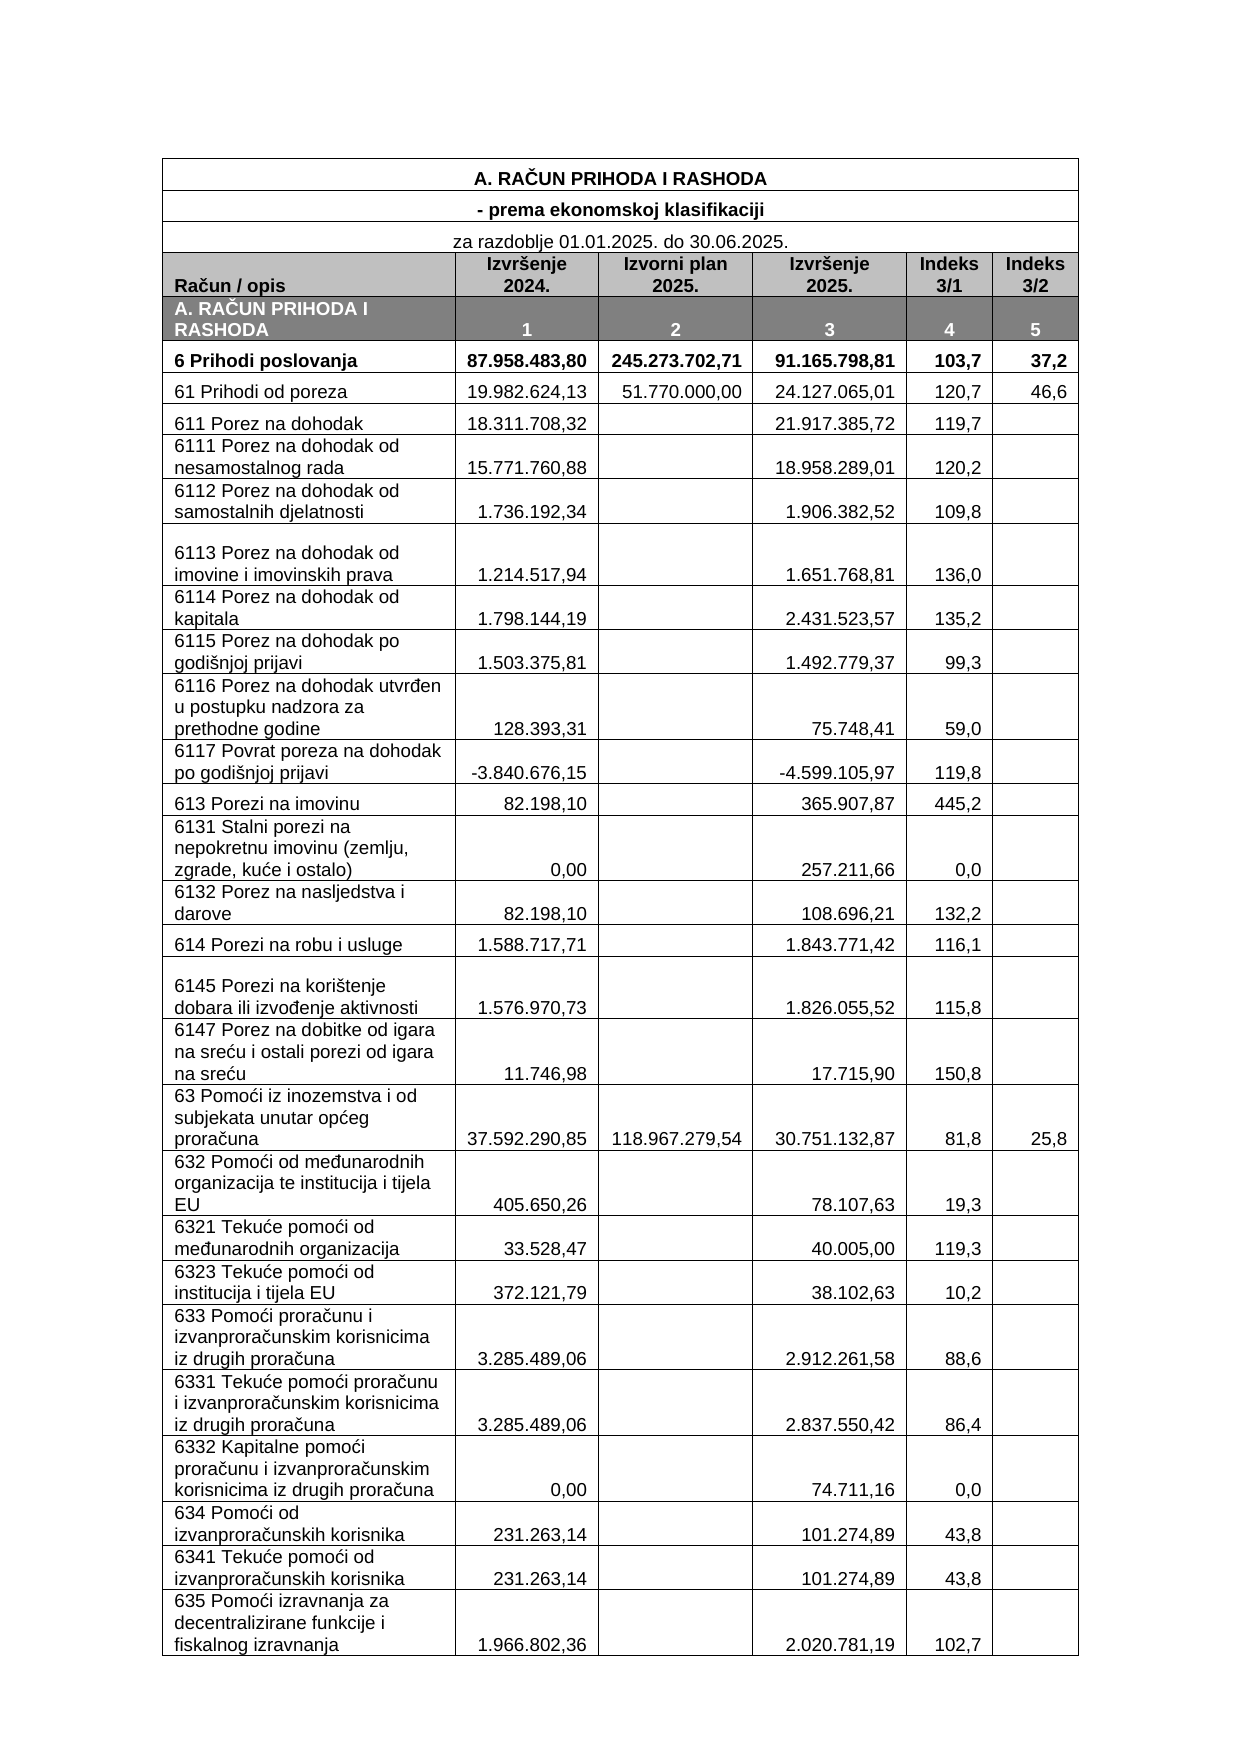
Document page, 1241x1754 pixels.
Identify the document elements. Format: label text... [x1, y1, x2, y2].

table_cell Indeks 3/2 [993, 253, 1078, 296]
table_cell [993, 435, 1078, 478]
table_cell 6145 Porezi na korištenje dobara ili izvođenje aktivnosti [163, 957, 455, 1018]
table_cell 101.274,89 [753, 1502, 906, 1545]
table_cell 115,8 [907, 957, 992, 1018]
table_cell Račun / opis [163, 253, 455, 296]
table_cell [993, 1436, 1078, 1501]
table_cell 365.907,87 [753, 784, 906, 814]
table_cell [599, 1590, 752, 1655]
table_cell [599, 435, 752, 478]
table_cell 4 [907, 297, 992, 340]
table_cell [993, 1151, 1078, 1215]
table_cell 6111 Porez na dohodak od nesamostalnog rada [163, 435, 455, 478]
table_cell 99,3 [907, 630, 992, 673]
table_cell za razdoblje 01.01.2025. do 30.06.2025. [163, 222, 1078, 252]
table_cell 257.211,66 [753, 816, 906, 880]
table_cell 613 Porezi na imovinu [163, 784, 455, 814]
table_cell [599, 1370, 752, 1435]
table_cell 103,7 [907, 341, 992, 372]
table_cell 17.715,90 [753, 1019, 906, 1084]
table_cell Izvršenje 2025. [753, 253, 906, 296]
table_cell 2.837.550,42 [753, 1370, 906, 1435]
table_cell [993, 1216, 1078, 1259]
table_cell 6117 Povrat poreza na dohodak po godišnjoj prijavi [163, 740, 455, 783]
table_cell 21.917.385,72 [753, 404, 906, 434]
table_cell [993, 630, 1078, 673]
table_cell 136,0 [907, 524, 992, 585]
table_cell 1.826.055,52 [753, 957, 906, 1018]
table_cell 108.696,21 [753, 881, 906, 924]
table_cell 2.912.261,58 [753, 1305, 906, 1369]
table_cell 43,8 [907, 1546, 992, 1589]
table_cell 51.770.000,00 [599, 373, 752, 403]
table_cell [599, 1216, 752, 1259]
table_cell 635 Pomoći izravnanja za decentralizirane funkcije i fiskalnog izravnanja [163, 1590, 455, 1655]
table_cell 5 [993, 297, 1078, 340]
table_cell 1.588.717,71 [456, 925, 598, 956]
table_cell [599, 1019, 752, 1084]
table_cell 82.198,10 [456, 881, 598, 924]
table_cell 1.651.768,81 [753, 524, 906, 585]
table_cell [993, 784, 1078, 814]
table_cell 2.020.781,19 [753, 1590, 906, 1655]
table_cell 3 [753, 297, 906, 340]
table_cell [993, 1502, 1078, 1545]
table_cell 6115 Porez na dohodak po godišnjoj prijavi [163, 630, 455, 673]
table_cell 6323 Tekuće pomoći od institucija i tijela EU [163, 1261, 455, 1304]
table_cell [993, 740, 1078, 783]
table_cell 6114 Porez na dohodak od kapitala [163, 586, 455, 629]
table_cell 6332 Kapitalne pomoći proračunu i izvanproračunskim korisnicima iz drugih proračuna [163, 1436, 455, 1501]
table_cell 2 [599, 297, 752, 340]
table_cell 6331 Tekuće pomoći proračunu i izvanproračunskim korisnicima iz drugih proračuna [163, 1370, 455, 1435]
table_cell 33.528,47 [456, 1216, 598, 1259]
table_cell 0,0 [907, 1436, 992, 1501]
table_cell 19.982.624,13 [456, 373, 598, 403]
table_cell 6341 Tekuće pomoći od izvanproračunskih korisnika [163, 1546, 455, 1589]
table_cell 6112 Porez na dohodak od samostalnih djelatnosti [163, 479, 455, 522]
table_cell 37.592.290,85 [456, 1085, 598, 1149]
table_cell 78.107,63 [753, 1151, 906, 1215]
table_cell 0,00 [456, 816, 598, 880]
table_cell 132,2 [907, 881, 992, 924]
table_cell [599, 881, 752, 924]
table_cell 15.771.760,88 [456, 435, 598, 478]
table_cell 43,8 [907, 1502, 992, 1545]
table_cell [599, 957, 752, 1018]
table_cell [993, 957, 1078, 1018]
table_cell Indeks 3/1 [907, 253, 992, 296]
table_cell [599, 479, 752, 522]
table_cell 6321 Tekuće pomoći od međunarodnih organizacija [163, 1216, 455, 1259]
table_cell 6 Prihodi poslovanja [163, 341, 455, 372]
table_cell 116,1 [907, 925, 992, 956]
table_cell 634 Pomoći od izvanproračunskih korisnika [163, 1502, 455, 1545]
table_cell [993, 674, 1078, 739]
table_cell 30.751.132,87 [753, 1085, 906, 1149]
table_cell 632 Pomoći od međunarodnih organizacija te institucija i tijela EU [163, 1151, 455, 1215]
table_cell [599, 630, 752, 673]
table_cell [599, 784, 752, 814]
table_cell 6113 Porez na dohodak od imovine i imovinskih prava [163, 524, 455, 585]
table_cell 63 Pomoći iz inozemstva i od subjekata unutar općeg proračuna [163, 1085, 455, 1149]
table_cell 6147 Porez na dobitke od igara na sreću i ostali porezi od igara na sreću [163, 1019, 455, 1084]
table_cell [993, 479, 1078, 522]
table_cell 37,2 [993, 341, 1078, 372]
table_cell [599, 1546, 752, 1589]
table_cell 1.843.771,42 [753, 925, 906, 956]
table_cell 611 Porez na dohodak [163, 404, 455, 434]
table_cell 1.492.779,37 [753, 630, 906, 673]
table_cell 231.263,14 [456, 1546, 598, 1589]
table_cell 19,3 [907, 1151, 992, 1215]
table_cell Izvršenje 2024. [456, 253, 598, 296]
table_cell - prema ekonomskoj klasifikaciji [163, 191, 1078, 221]
table_cell 25,8 [993, 1085, 1078, 1149]
table_cell 59,0 [907, 674, 992, 739]
table_cell 46,6 [993, 373, 1078, 403]
table_cell [599, 1436, 752, 1501]
table_cell 82.198,10 [456, 784, 598, 814]
table_cell [599, 586, 752, 629]
table_cell 1.906.382,52 [753, 479, 906, 522]
table_cell [993, 925, 1078, 956]
table_cell -4.599.105,97 [753, 740, 906, 783]
table_cell 88,6 [907, 1305, 992, 1369]
table_cell 40.005,00 [753, 1216, 906, 1259]
table_cell [993, 1019, 1078, 1084]
table_cell 24.127.065,01 [753, 373, 906, 403]
table_cell 86,4 [907, 1370, 992, 1435]
table_cell 118.967.279,54 [599, 1085, 752, 1149]
table_cell 75.748,41 [753, 674, 906, 739]
table_cell 120,2 [907, 435, 992, 478]
table_header A. RAČUN PRIHODA I RASHODA [163, 159, 1078, 189]
table_cell 3.285.489,06 [456, 1370, 598, 1435]
table_cell 119,8 [907, 740, 992, 783]
table_cell 119,7 [907, 404, 992, 434]
table_cell A. RAČUN PRIHODA I RASHODA [163, 297, 455, 340]
table_cell Izvorni plan 2025. [599, 253, 752, 296]
table_cell 231.263,14 [456, 1502, 598, 1545]
table_cell 18.311.708,32 [456, 404, 598, 434]
table_cell 1.214.517,94 [456, 524, 598, 585]
table_cell -3.840.676,15 [456, 740, 598, 783]
table_cell 128.393,31 [456, 674, 598, 739]
table_cell 18.958.289,01 [753, 435, 906, 478]
table_cell 150,8 [907, 1019, 992, 1084]
table_cell [599, 674, 752, 739]
table_cell 0,0 [907, 816, 992, 880]
table_cell [599, 816, 752, 880]
table_cell 6132 Porez na nasljedstva i darove [163, 881, 455, 924]
table_cell 6116 Porez na dohodak utvrđen u postupku nadzora za prethodne godine [163, 674, 455, 739]
table_cell 1.736.192,34 [456, 479, 598, 522]
table_cell 614 Porezi na robu i usluge [163, 925, 455, 956]
table_cell [993, 1370, 1078, 1435]
table_cell 6131 Stalni porezi na nepokretnu imovinu (zemlju, zgrade, kuće i ostalo) [163, 816, 455, 880]
table_cell [599, 1502, 752, 1545]
table_cell [993, 816, 1078, 880]
table_cell [599, 524, 752, 585]
table_cell [993, 404, 1078, 434]
table_cell [993, 586, 1078, 629]
table_cell 101.274,89 [753, 1546, 906, 1589]
table_cell 135,2 [907, 586, 992, 629]
table_cell [993, 524, 1078, 585]
table_cell 2.431.523,57 [753, 586, 906, 629]
table_cell 3.285.489,06 [456, 1305, 598, 1369]
table_cell 1.576.970,73 [456, 957, 598, 1018]
table_cell 74.711,16 [753, 1436, 906, 1501]
table_cell [993, 1261, 1078, 1304]
table_cell [599, 1305, 752, 1369]
table_cell 633 Pomoći proračunu i izvanproračunskim korisnicima iz drugih proračuna [163, 1305, 455, 1369]
table_cell 0,00 [456, 1436, 598, 1501]
table_cell [599, 1151, 752, 1215]
table_cell [993, 1305, 1078, 1369]
table_cell 405.650,26 [456, 1151, 598, 1215]
table_cell 81,8 [907, 1085, 992, 1149]
table_cell [599, 404, 752, 434]
table_cell 102,7 [907, 1590, 992, 1655]
table_cell 119,3 [907, 1216, 992, 1259]
table_cell 61 Prihodi od poreza [163, 373, 455, 403]
table_cell 1.798.144,19 [456, 586, 598, 629]
table_cell 1 [456, 297, 598, 340]
table_cell 245.273.702,71 [599, 341, 752, 372]
table_cell 1.966.802,36 [456, 1590, 598, 1655]
table_cell [599, 925, 752, 956]
table_cell 38.102,63 [753, 1261, 906, 1304]
table_cell 372.121,79 [456, 1261, 598, 1304]
table_cell [599, 1261, 752, 1304]
table_cell [993, 1546, 1078, 1589]
table_cell 445,2 [907, 784, 992, 814]
table_cell 91.165.798,81 [753, 341, 906, 372]
table_cell 109,8 [907, 479, 992, 522]
table_cell 11.746,98 [456, 1019, 598, 1084]
table_cell 1.503.375,81 [456, 630, 598, 673]
table_cell [599, 740, 752, 783]
table_cell [993, 881, 1078, 924]
table_cell 10,2 [907, 1261, 992, 1304]
table_cell [993, 1590, 1078, 1655]
table_cell 87.958.483,80 [456, 341, 598, 372]
table_cell 120,7 [907, 373, 992, 403]
